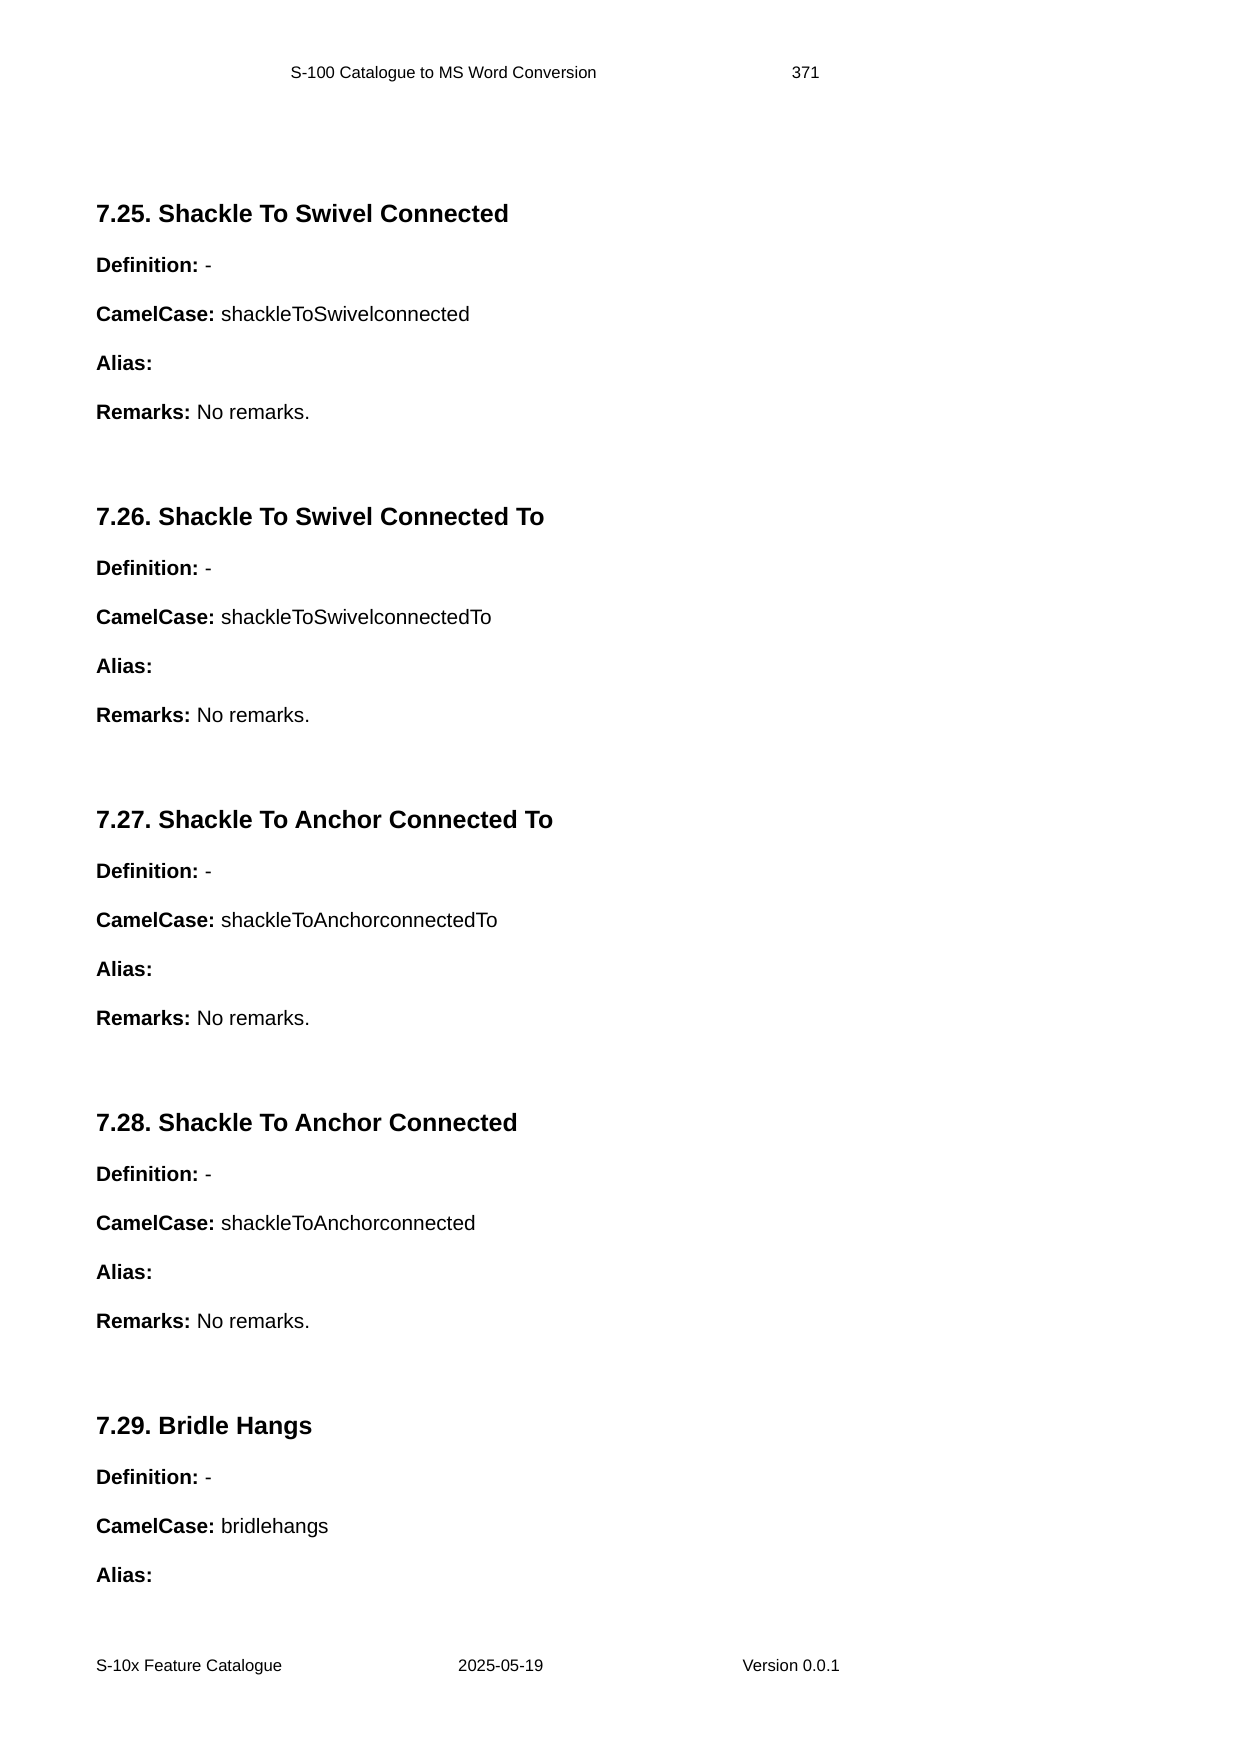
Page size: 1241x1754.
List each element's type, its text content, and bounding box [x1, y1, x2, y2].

text 7.29. Bridle Hangs [96, 1411, 1144, 1440]
text Alias: [96, 1260, 1144, 1284]
text Alias: [96, 1563, 1144, 1587]
text 7.28. Shackle To Anchor Connected [96, 1108, 1144, 1137]
text Remarks: No remarks. [96, 1309, 1144, 1333]
text 7.27. Shackle To Anchor Connected To [96, 805, 1144, 834]
text Definition: - [96, 253, 1144, 277]
text CamelCase: shackleToSwivelconnected [96, 302, 1144, 326]
text Alias: [96, 351, 1144, 375]
text Remarks: No remarks. [96, 1006, 1144, 1030]
text CamelCase: shackleToAnchorconnected [96, 1211, 1144, 1235]
text Alias: [96, 957, 1144, 981]
text CamelCase: bridlehangs [96, 1514, 1144, 1538]
text CamelCase: shackleToAnchorconnectedTo [96, 908, 1144, 932]
text Remarks: No remarks. [96, 400, 1144, 424]
text Definition: - [96, 556, 1144, 580]
text Definition: - [96, 859, 1144, 883]
text Definition: - [96, 1465, 1144, 1489]
text 7.26. Shackle To Swivel Connected To [96, 502, 1144, 531]
text Remarks: No remarks. [96, 703, 1144, 727]
text 7.25. Shackle To Swivel Connected [96, 199, 1144, 228]
text Alias: [96, 654, 1144, 678]
text Definition: - [96, 1162, 1144, 1186]
text CamelCase: shackleToSwivelconnectedTo [96, 605, 1144, 629]
